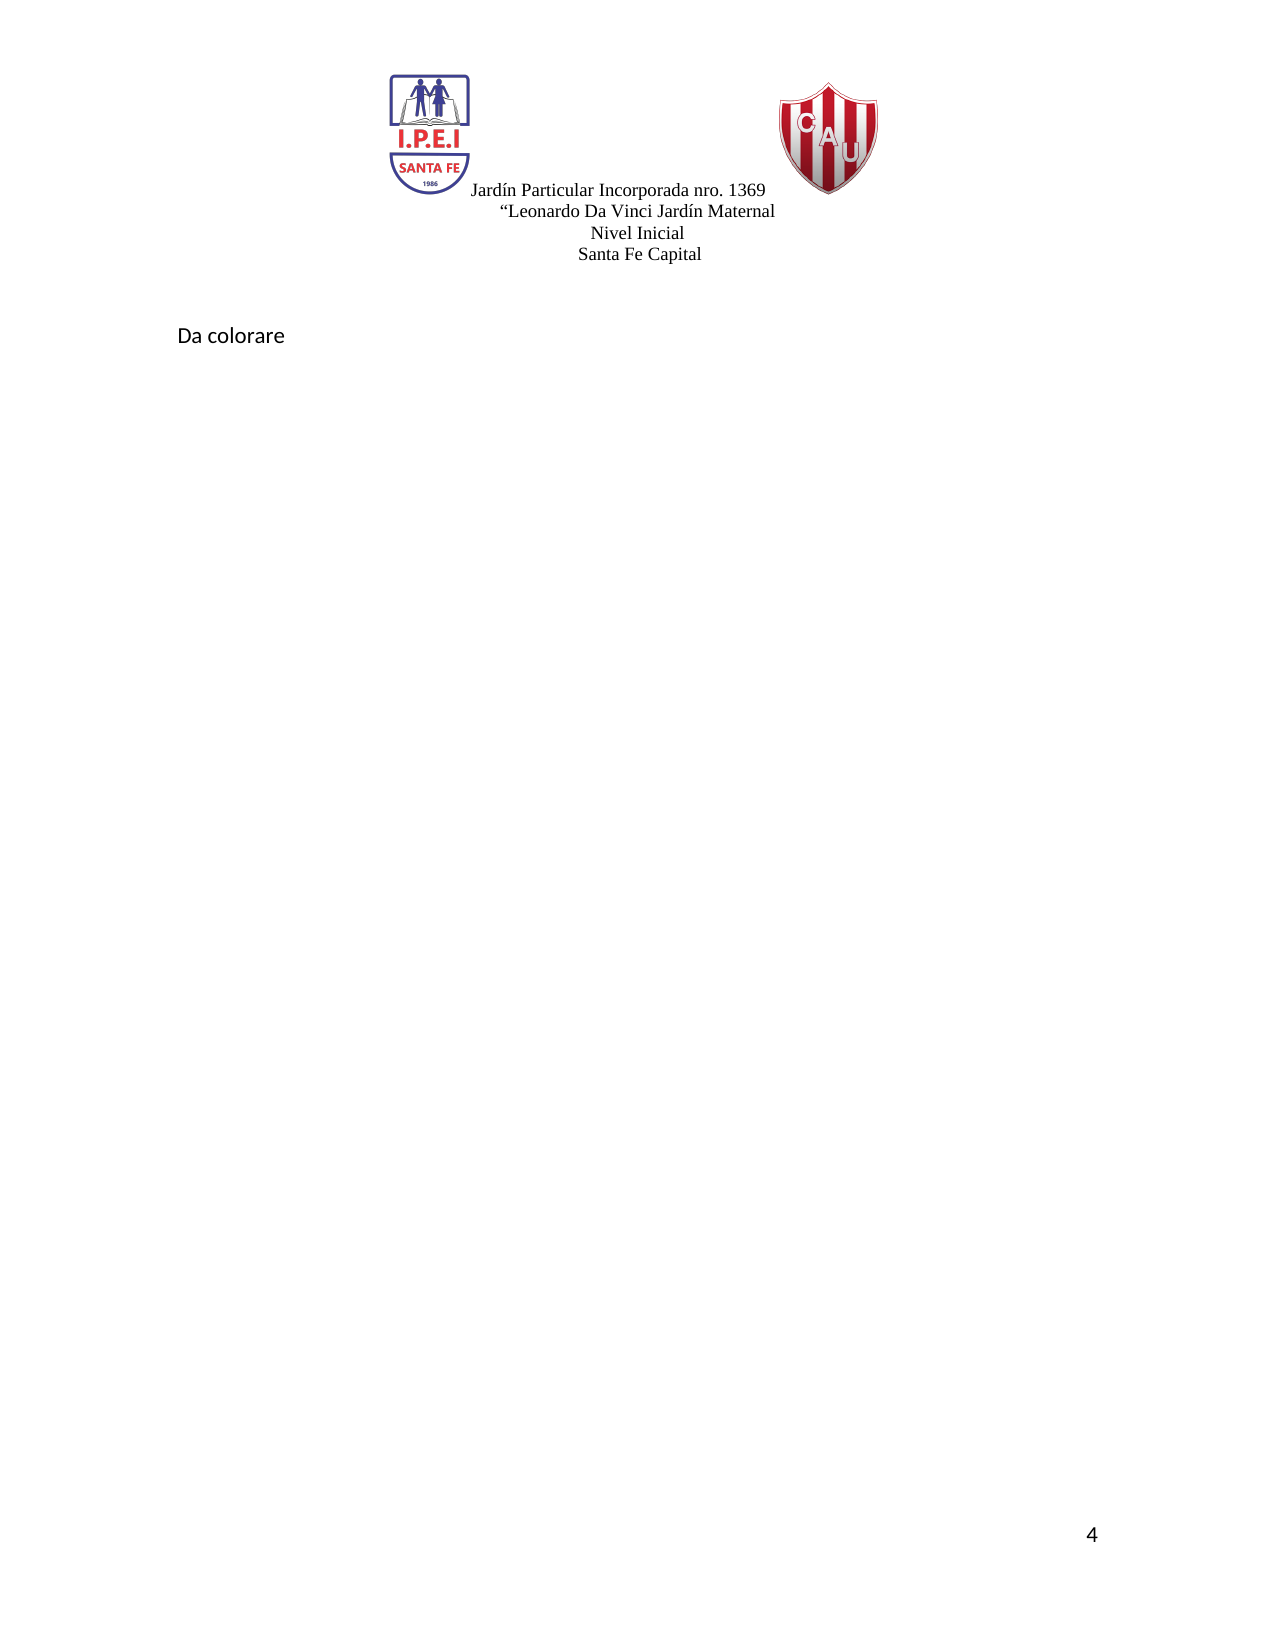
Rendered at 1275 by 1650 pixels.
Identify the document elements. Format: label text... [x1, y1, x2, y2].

picture [388, 73, 471, 196]
picture [770, 80, 887, 196]
text Da colorare [177, 321, 1098, 349]
